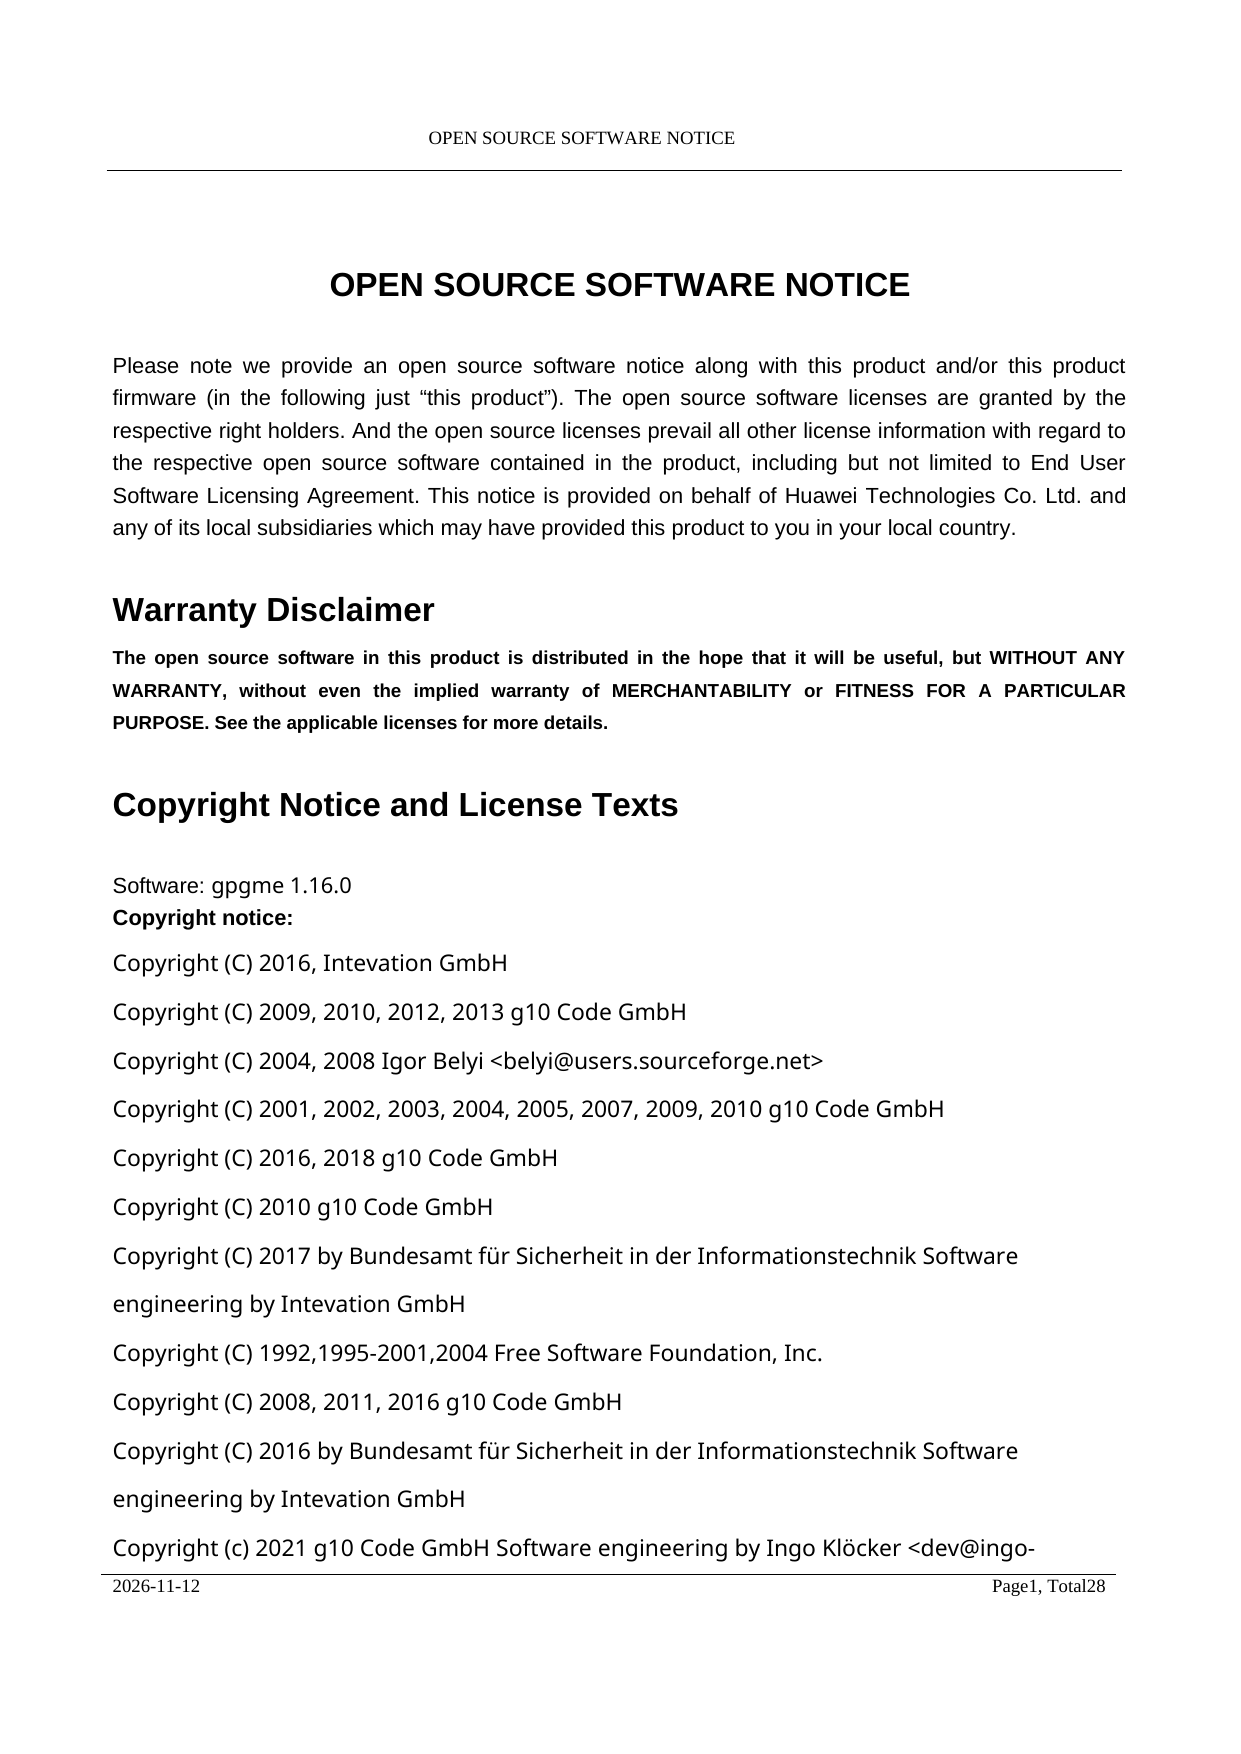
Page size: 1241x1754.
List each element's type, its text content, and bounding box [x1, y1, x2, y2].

text Software: gpgme 1.16.0 [112, 869, 1128, 901]
text Warranty Disclaimer [112, 576, 1128, 641]
text Copyright notice: [112, 901, 1128, 934]
text Copyright Notice and License Texts [112, 771, 1128, 836]
text The open source software in this product is distributed in the hope that it will be useful, but WITHOUT ANY WARRANTY, without even the implied warranty of MERCHANTABILITY or FITNESS FOR A PARTICULAR PURPOSE. See the applicable licenses for more details. [112, 641, 1128, 739]
text OPEN SOURCE SOFTWARE NOTICE [112, 251, 1128, 316]
text Please note we provide an open source software notice along with this product and/or this product firmware (in the following just “this product”). The open source software licenses are granted by the respective right holders. And the open source licenses prevail all other license information with regard to the respective open source software contained in the product, including but not limited to End User Software Licensing Agreement. This notice is provided on behalf of Huawei Technologies Co. Ltd. and any of its local subsidiaries which may have provided this product to you in your local country. [112, 349, 1128, 544]
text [112, 947, 1128, 1564]
